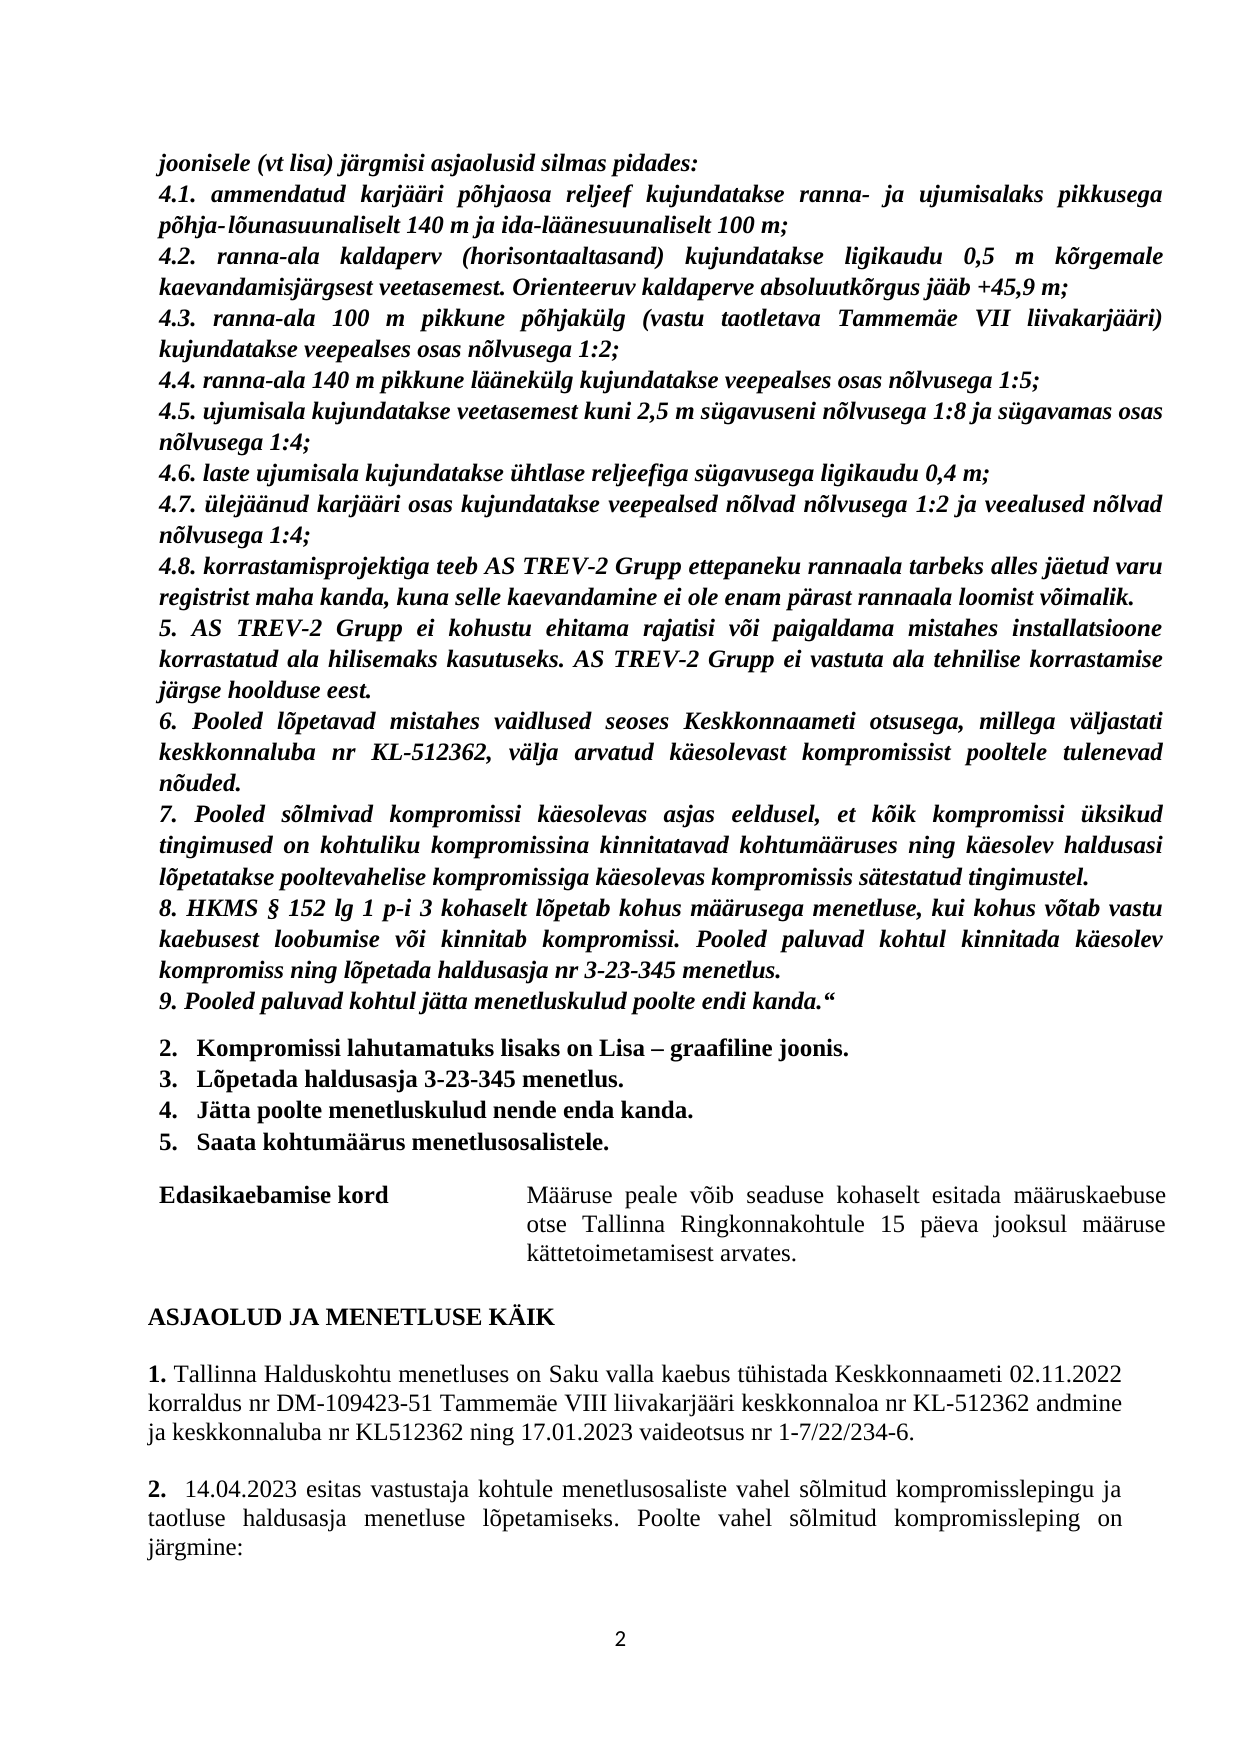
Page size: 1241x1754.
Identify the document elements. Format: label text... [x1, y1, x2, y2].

table_cell Edasikaebamise kord [148, 1174, 515, 1273]
text 2. 14.04.2023 esitas vastustaja kohtule menetlusosaliste vahel sõlmitud kompromisslepingu ja taotluse haldusasja menetluse lõpetamiseks. Poolte vahel sõlmitud kompromissleping on järgmine: [148, 1474, 1123, 1560]
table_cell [148, 148, 1178, 1174]
table_cell Määruse peale võib seaduse kohaselt esitada määruskaebuse otse Tallinna Ringkonnakohtule 15 päeva jooksul määruse kättetoimetamisest arvates. [515, 1174, 1178, 1273]
text 1. Tallinna Halduskohtu menetluses on Saku valla kaebus tühistada Keskkonnaameti 02.11.2022 korraldus nr DM-109423-51 Tammemäe VIII liivakarjääri keskkonnaloa nr KL-512362 andmine ja keskkonnaluba nr KL512362 ning 17.01.2023 vaideotsus nr 1-7/22/234-6. [148, 1359, 1123, 1445]
text ASJAOLUD JA MENETLUSE KÄIK [148, 1302, 1141, 1330]
